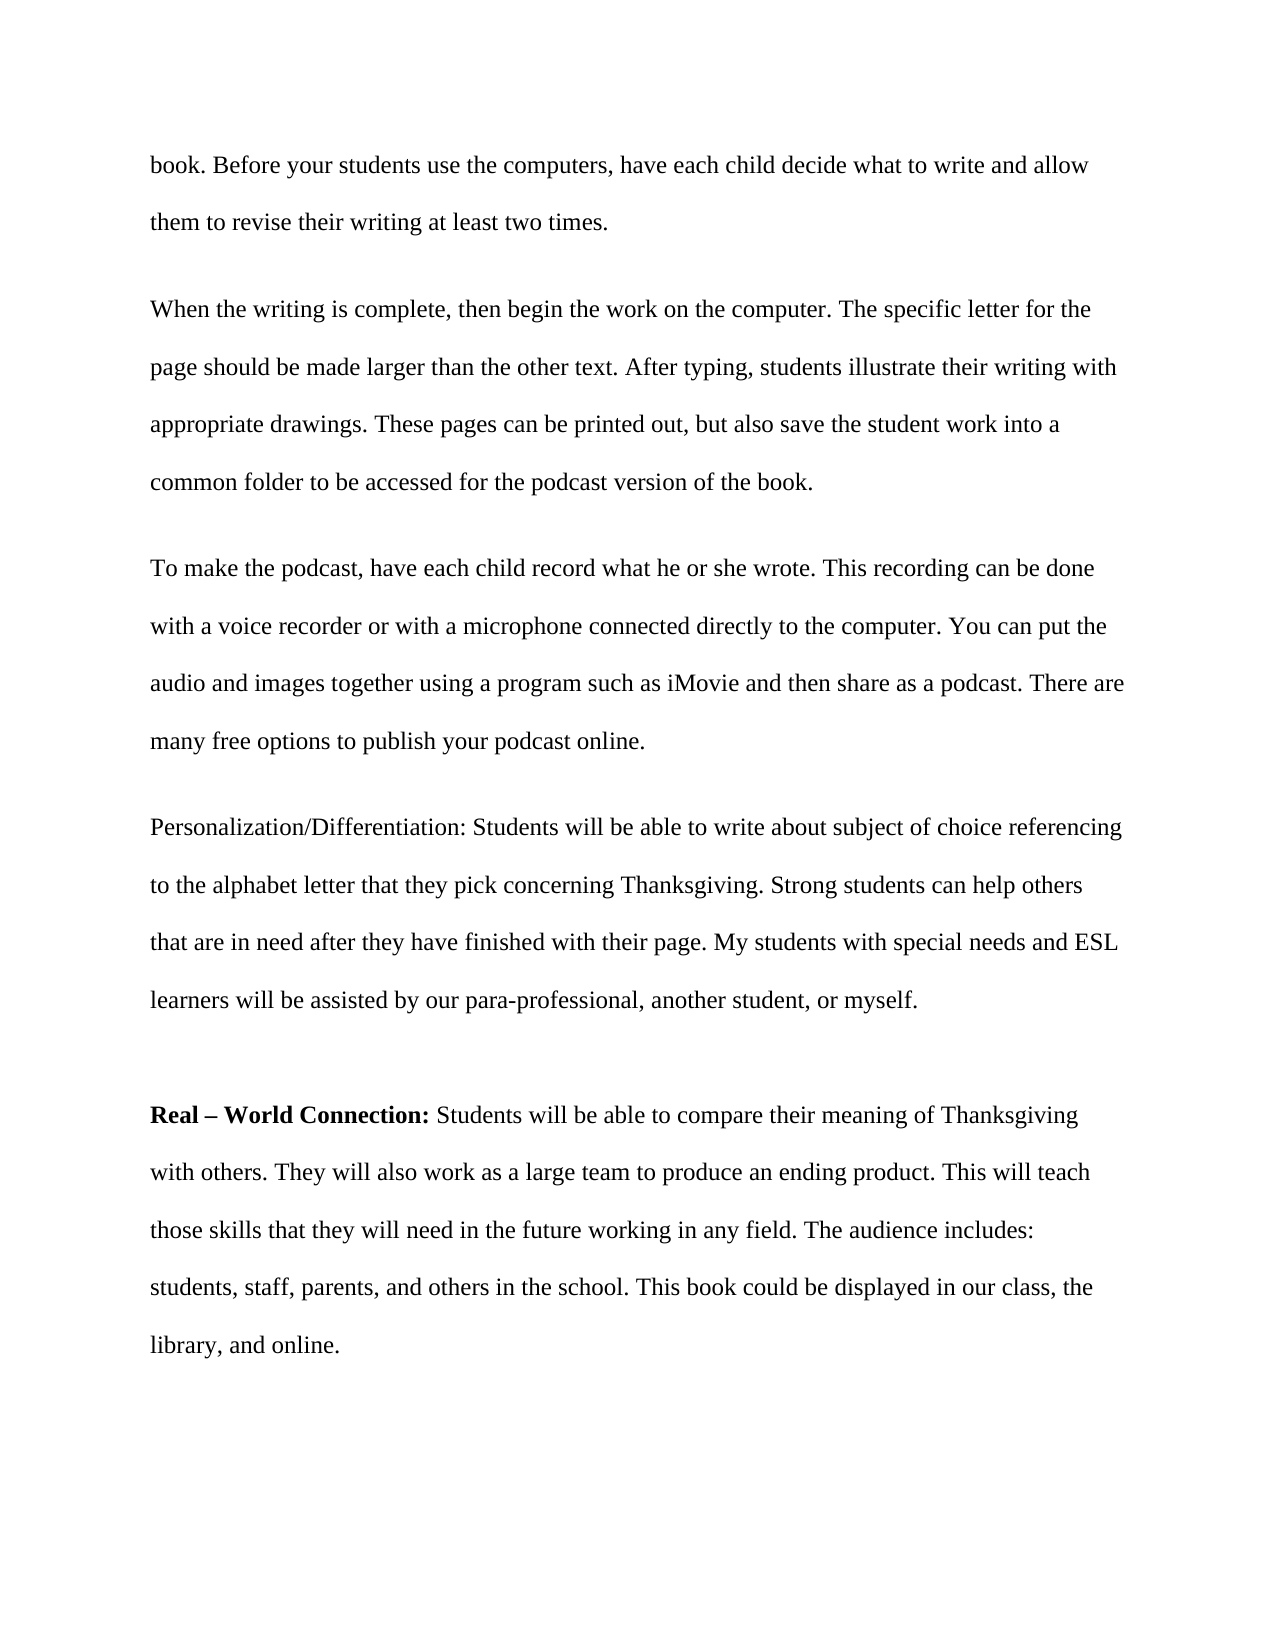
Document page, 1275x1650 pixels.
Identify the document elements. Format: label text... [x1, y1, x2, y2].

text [150, 150, 1125, 236]
text Real – World Connection: Students will be able to compare their meaning of Thanksgiving with others. They will also work as a large team to produce an ending product. This will teach those skills that they will need in the future working in any field. The audience includes: students, staff, parents, and others in the school. This book could be displayed in our class, the library, and online. [150, 1100, 1125, 1359]
text When the writing is complete, then begin the work on the computer. The specific letter for the page should be made larger than the other text. After typing, students illustrate their writing with appropriate drawings. These pages can be printed out, but also save the student work into a common folder to be accessed for the podcast version of the book. [150, 294, 1125, 495]
text To make the podcast, have each child record what he or she wrote. This recording can be done with a voice recorder or with a microphone connected directly to the computer. You can put the audio and images together using a program such as iMovie and then share as a podcast. There are many free options to publish your podcast online. [150, 553, 1125, 754]
text Personalization/Differentiation: Students will be able to write about subject of choice referencing to the alphabet letter that they pick concerning Thanksgiving. Strong students can help others that are in need after they have finished with their page. My students with special needs and ESL learners will be assisted by our para-professional, another student, or myself. [150, 812, 1125, 1014]
